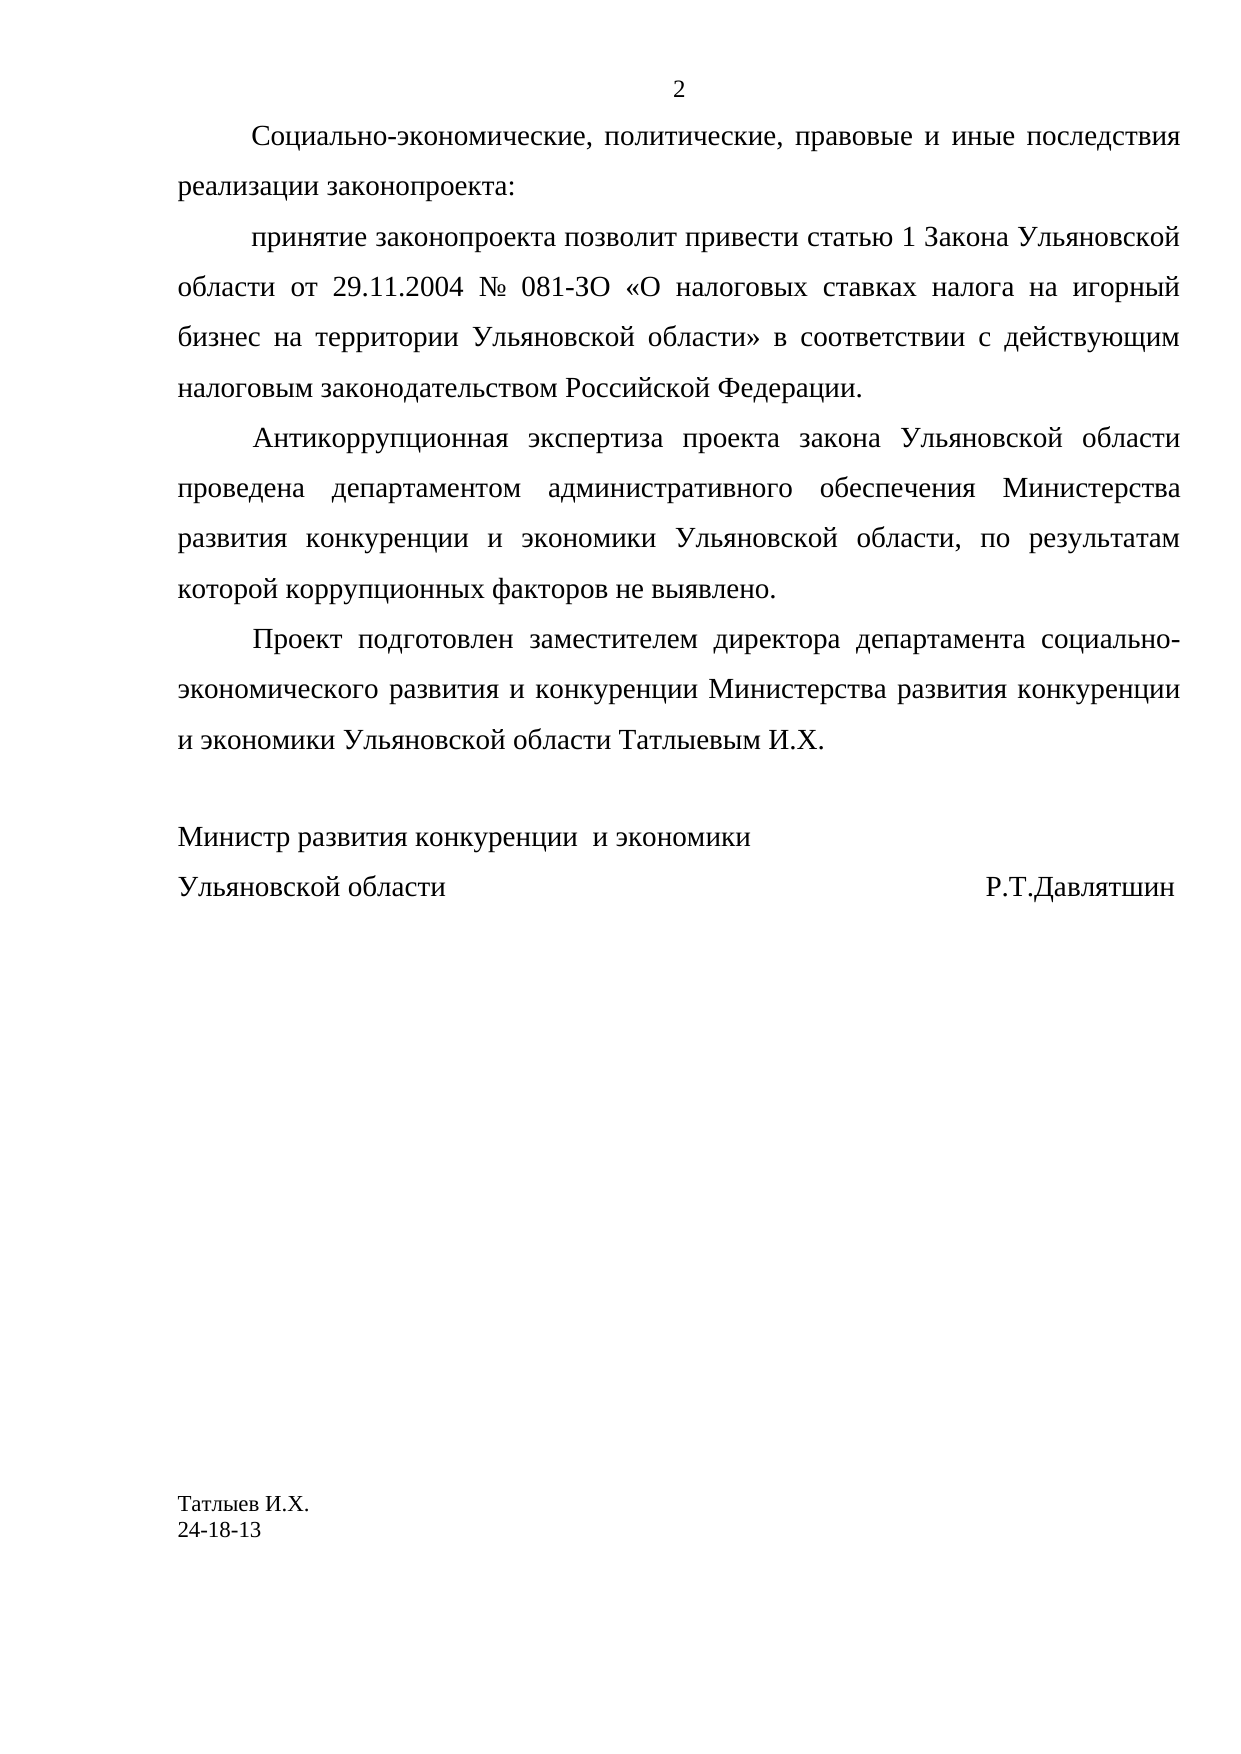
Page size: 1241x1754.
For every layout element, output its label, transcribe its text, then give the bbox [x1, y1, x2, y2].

title Проект подготовлен заместителем директора департамента социально-экономического развития и конкуренции Министерства развития конкуренции и экономики Ульяновской области Татлыевым И.Х. [177, 621, 1181, 755]
text Антикоррупционная экспертиза проекта закона Ульяновской области проведена департаментом административного обеспечения Министерства развития конкуренции и экономики Ульяновской области, по результатам которой коррупционных факторов не выявлено. [177, 420, 1181, 604]
text 24-18-13 [177, 1516, 1181, 1543]
text Ульяновской области Р.Т.Давлятшин [177, 869, 1181, 903]
text принятие законопроекта позволит привести статью 1 Закона Ульяновской области от 29.11.2004 № 081-ЗО «О налоговых ставках налога на игорный бизнес на территории Ульяновской области» в соответствии с действующим налоговым законодательством Российской Федерации. [177, 219, 1181, 403]
text Татлыев И.Х. [177, 1490, 1181, 1516]
text Министр развития конкуренции и экономики [177, 819, 1181, 853]
text Социально-экономические, политические, правовые и иные последствия реализации законопроекта: [177, 118, 1181, 202]
